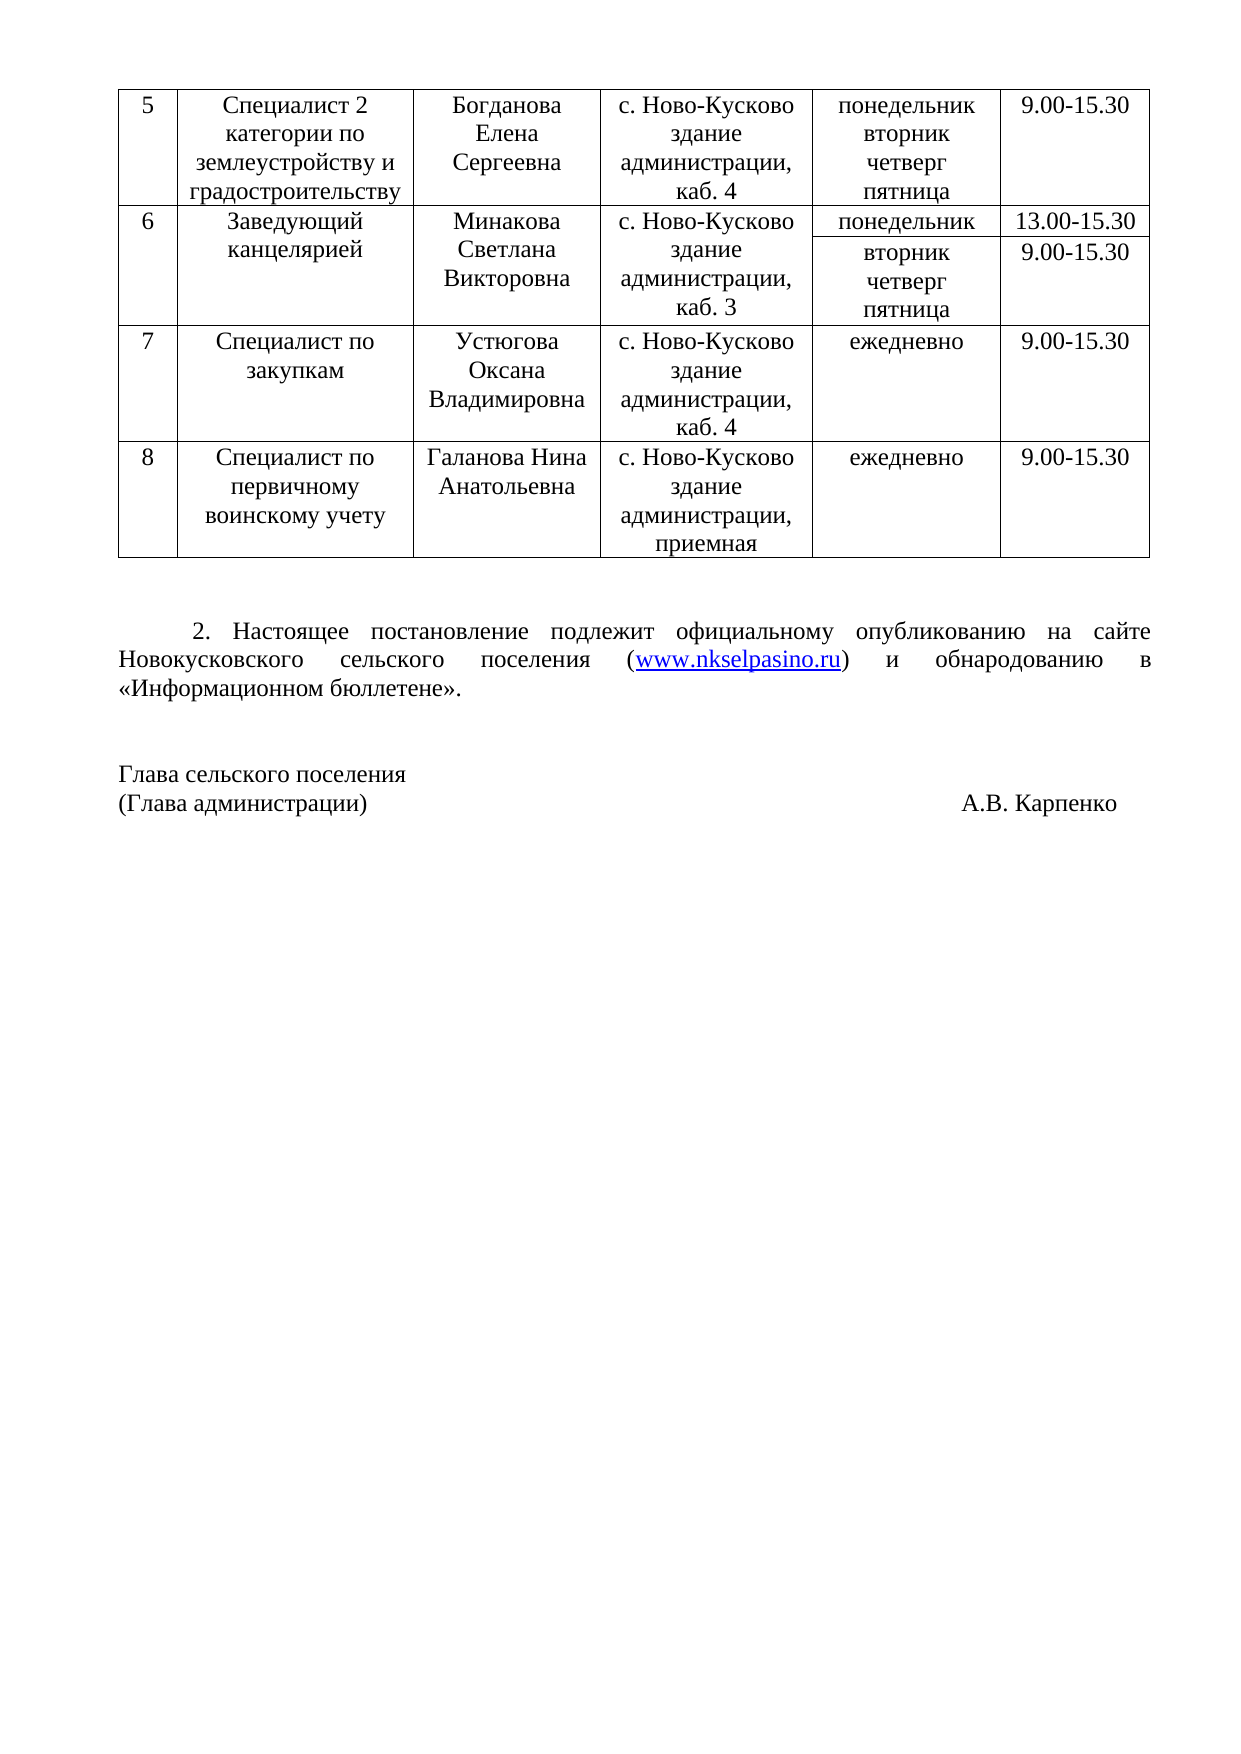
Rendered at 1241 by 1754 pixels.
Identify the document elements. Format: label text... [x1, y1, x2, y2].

table_cell с. Ново-Кусково здание администрации, каб. 4 [601, 326, 812, 441]
table_cell вторник четверг пятница [813, 237, 1000, 325]
table_cell Специалист 2 категории по землеустройству и градостроительству [178, 90, 413, 205]
table_cell Специалист по первичному воинскому учету [178, 442, 413, 557]
table_cell понедельник [813, 206, 1000, 236]
table_cell 7 [119, 326, 177, 441]
table_cell 5 [119, 90, 177, 205]
table_cell 9.00-15.30 [1001, 90, 1149, 205]
table_cell с. Ново-Кусково здание администрации, приемная [601, 442, 812, 557]
text 2. Настоящее постановление подлежит официальному опубликованию на сайте Новокусковского сельского поселения (www.nkselpasino.ru) и обнародованию в «Информационном бюллетене». [118, 616, 1152, 702]
table_cell Устюгова Оксана Владимировна [414, 326, 600, 441]
table_cell 9.00-15.30 [1001, 326, 1149, 441]
table_cell ежедневно [813, 326, 1000, 441]
table_cell понедельник вторник четверг пятница [813, 90, 1000, 205]
table_cell ежедневно [813, 442, 1000, 557]
table_cell 9.00-15.30 [1001, 237, 1149, 325]
table_cell Специалист по закупкам [178, 326, 413, 441]
table_cell Галанова Нина Анатольевна [414, 442, 600, 557]
text Глава сельского поселения [118, 759, 1152, 788]
table_cell с. Ново-Кусково здание администрации, каб. 3 [601, 206, 812, 325]
table_cell 13.00-15.30 [1001, 206, 1149, 236]
table_cell 9.00-15.30 [1001, 442, 1149, 557]
text (Глава администрации) А.В. Карпенко [118, 788, 1152, 816]
table_cell 6 [119, 206, 177, 325]
table_cell Заведующий канцелярией [178, 206, 413, 325]
table_cell Богданова Елена Сергеевна [414, 90, 600, 205]
table_cell Минакова Светлана Викторовна [414, 206, 600, 325]
table_cell с. Ново-Кусково здание администрации, каб. 4 [601, 90, 812, 205]
table_cell 8 [119, 442, 177, 557]
